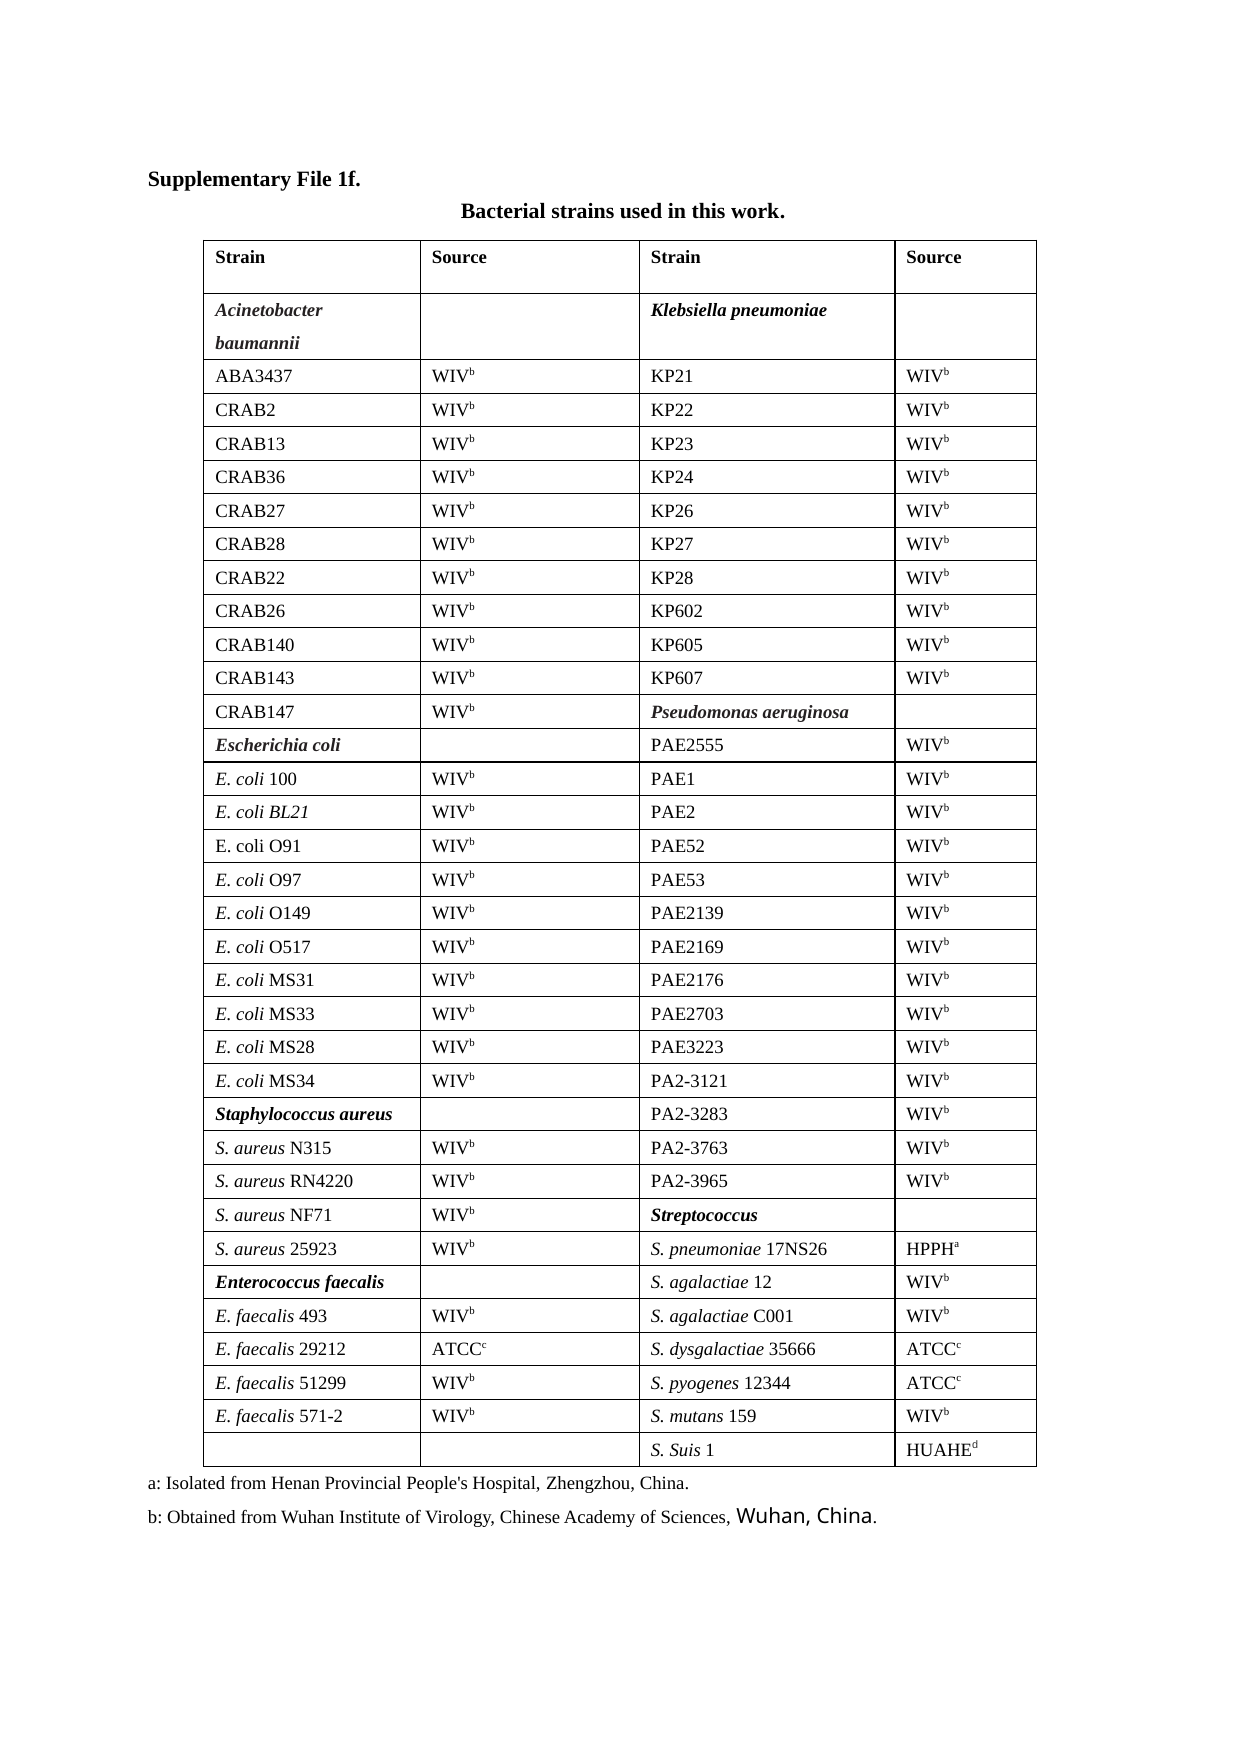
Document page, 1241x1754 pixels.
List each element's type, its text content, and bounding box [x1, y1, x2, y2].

table_cell [896, 1199, 1036, 1231]
table_cell ATCCc [896, 1333, 1036, 1365]
table_cell WIVb [896, 628, 1036, 661]
table_cell E. coli MS28 [204, 1031, 420, 1063]
table_cell WIVb [896, 360, 1036, 392]
table_cell E. coli O149 [204, 897, 420, 929]
table_cell S. agalactiae 12 [640, 1266, 894, 1298]
text Bacterial strains used in this work. [148, 194, 1092, 227]
table_cell WIVb [421, 997, 639, 1030]
table_cell WIVb [421, 930, 639, 963]
table_cell S. pyogenes 12344 [640, 1366, 894, 1399]
table_cell [204, 1433, 420, 1466]
table_cell S. aureus 25923 [204, 1232, 420, 1264]
table_cell WIVb [896, 528, 1036, 560]
table_cell CRAB143 [204, 662, 420, 694]
table_cell WIVb [896, 964, 1036, 996]
table_cell WIVb [896, 427, 1036, 459]
table_cell S. agalactiae C001 [640, 1299, 894, 1332]
table_cell WIVb [896, 561, 1036, 594]
table_cell WIVb [896, 394, 1036, 426]
table_cell CRAB2 [204, 394, 420, 426]
table_cell PA2-3965 [640, 1165, 894, 1197]
table_cell S. aureus NF71 [204, 1199, 420, 1231]
table_cell PAE2 [640, 796, 894, 828]
table_cell CRAB27 [204, 494, 420, 527]
table_cell WIVb [421, 461, 639, 493]
table_cell E. coli BL21 [204, 796, 420, 828]
table_cell PAE2169 [640, 930, 894, 963]
table_cell WIVb [896, 1131, 1036, 1164]
table_cell [896, 695, 1036, 728]
table_cell WIVb [896, 1266, 1036, 1298]
table_cell WIVb [896, 1400, 1036, 1432]
table_cell WIVb [421, 528, 639, 560]
table_cell ATCCc [421, 1333, 639, 1365]
table_cell WIVb [896, 830, 1036, 862]
table_cell KP21 [640, 360, 894, 392]
table_cell WIVb [421, 863, 639, 896]
table_cell E. coli 100 [204, 763, 420, 795]
table_cell E. faecalis 51299 [204, 1366, 420, 1399]
table_cell WIVb [421, 662, 639, 694]
table_cell WIVb [896, 863, 1036, 896]
table_cell WIVb [421, 360, 639, 392]
table_cell WIVb [421, 695, 639, 728]
table_cell WIVb [421, 595, 639, 627]
table_cell PAE1 [640, 763, 894, 795]
table_cell S. Suis 1 [640, 1433, 894, 1466]
table_cell CRAB28 [204, 528, 420, 560]
table_cell WIVb [896, 1064, 1036, 1097]
table_cell PAE2703 [640, 997, 894, 1030]
table_cell [421, 294, 639, 359]
table_cell WIVb [421, 1064, 639, 1097]
table_cell ATCCc [896, 1366, 1036, 1399]
table_cell WIVb [421, 1031, 639, 1063]
table_cell [896, 294, 1036, 359]
table_cell Streptococcus [640, 1199, 894, 1231]
table_cell WIVb [896, 1098, 1036, 1130]
table_cell KP27 [640, 528, 894, 560]
table_cell WIVb [896, 1165, 1036, 1197]
table_cell WIVb [421, 427, 639, 459]
table_cell CRAB26 [204, 595, 420, 627]
table_cell HPPHa [896, 1232, 1036, 1264]
table_cell E. coli MS34 [204, 1064, 420, 1097]
table_cell PA2-3283 [640, 1098, 894, 1130]
table_cell E. faecalis 493 [204, 1299, 420, 1332]
table_cell WIVb [421, 494, 639, 527]
table_cell WIVb [421, 897, 639, 929]
table_cell HUAHEd [896, 1433, 1036, 1466]
table_cell WIVb [896, 796, 1036, 828]
table_cell Enterococcus faecalis [204, 1266, 420, 1298]
table_header Strain [640, 241, 894, 293]
table_cell WIVb [421, 1366, 639, 1399]
table_header Source [896, 241, 1036, 293]
table_cell CRAB147 [204, 695, 420, 728]
table_cell S. mutans 159 [640, 1400, 894, 1432]
table_cell [421, 1433, 639, 1466]
table_cell WIVb [896, 662, 1036, 694]
table_cell E. coli O91 [204, 830, 420, 862]
table_cell KP602 [640, 595, 894, 627]
table_cell WIVb [421, 1400, 639, 1432]
table_cell S. dysgalactiae 35666 [640, 1333, 894, 1365]
table_cell E. coli O517 [204, 930, 420, 963]
table_header Strain [204, 241, 420, 293]
table_cell E. faecalis 571-2 [204, 1400, 420, 1432]
table_cell S. aureus N315 [204, 1131, 420, 1164]
table_cell KP23 [640, 427, 894, 459]
table_cell PAE3223 [640, 1031, 894, 1063]
table_cell Pseudomonas aeruginosa [640, 695, 894, 728]
table_cell KP24 [640, 461, 894, 493]
table_cell CRAB13 [204, 427, 420, 459]
table_cell S. aureus RN4220 [204, 1165, 420, 1197]
table_cell PAE2139 [640, 897, 894, 929]
table_cell WIVb [421, 561, 639, 594]
table_cell E. faecalis 29212 [204, 1333, 420, 1365]
text Supplementary File 1f. [148, 162, 1092, 194]
table_cell CRAB140 [204, 628, 420, 661]
table_cell WIVb [421, 628, 639, 661]
table_cell E. coli O97 [204, 863, 420, 896]
table_cell WIVb [896, 729, 1036, 761]
table_cell WIVb [421, 394, 639, 426]
table_header Source [421, 241, 639, 293]
table_cell WIVb [896, 763, 1036, 795]
table_cell PAE2555 [640, 729, 894, 761]
table_cell KP26 [640, 494, 894, 527]
table_cell WIVb [896, 461, 1036, 493]
table_cell PA2-3121 [640, 1064, 894, 1097]
table_cell KP28 [640, 561, 894, 594]
table_cell Escherichia coli [204, 729, 420, 761]
table_cell [421, 1266, 639, 1298]
table_cell WIVb [421, 1199, 639, 1231]
table_cell E. coli MS31 [204, 964, 420, 996]
table_cell ABA3437 [204, 360, 420, 392]
table_cell S. pneumoniae 17NS26 [640, 1232, 894, 1264]
table_cell [421, 1098, 639, 1130]
table_cell WIVb [896, 494, 1036, 527]
table_cell WIVb [421, 796, 639, 828]
table_cell [421, 729, 639, 761]
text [148, 1467, 1092, 1532]
table_cell WIVb [421, 1165, 639, 1197]
table_cell Staphylococcus aureus [204, 1098, 420, 1130]
table_cell WIVb [896, 1299, 1036, 1332]
table_cell WIVb [896, 997, 1036, 1030]
table_cell KP607 [640, 662, 894, 694]
table_cell PAE2176 [640, 964, 894, 996]
table_cell Acinetobacter baumannii [204, 294, 420, 359]
table_cell CRAB22 [204, 561, 420, 594]
table_cell CRAB36 [204, 461, 420, 493]
table_cell KP605 [640, 628, 894, 661]
table_cell WIVb [896, 595, 1036, 627]
table_cell PAE53 [640, 863, 894, 896]
table_cell WIVb [896, 1031, 1036, 1063]
table_cell WIVb [421, 830, 639, 862]
table_cell Klebsiella pneumoniae [640, 294, 894, 359]
table_cell PA2-3763 [640, 1131, 894, 1164]
table_cell PAE52 [640, 830, 894, 862]
table_cell WIVb [421, 1299, 639, 1332]
table_cell WIVb [421, 1232, 639, 1264]
table_cell WIVb [421, 964, 639, 996]
table_cell WIVb [896, 897, 1036, 929]
table_cell WIVb [896, 930, 1036, 963]
table_cell E. coli MS33 [204, 997, 420, 1030]
table_cell WIVb [421, 1131, 639, 1164]
table_cell WIVb [421, 763, 639, 795]
table_cell KP22 [640, 394, 894, 426]
